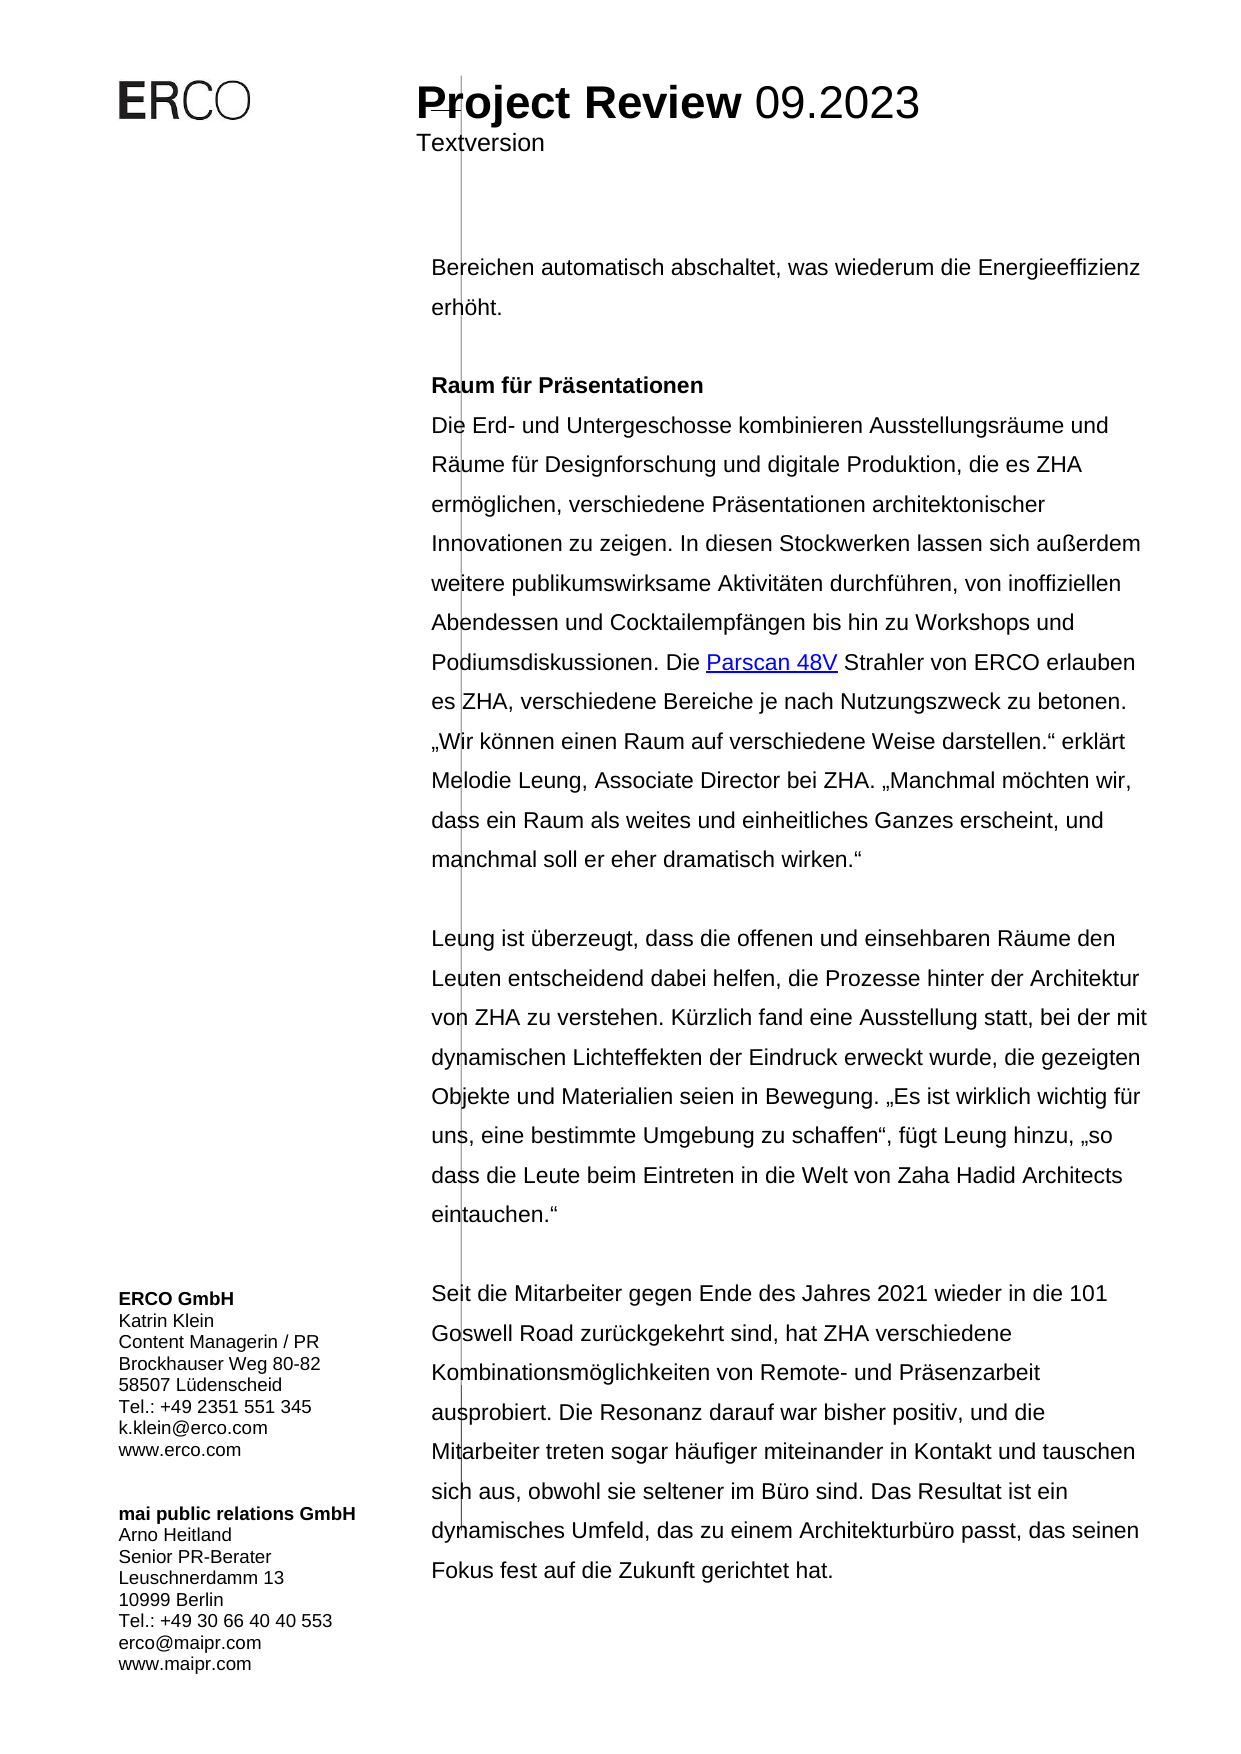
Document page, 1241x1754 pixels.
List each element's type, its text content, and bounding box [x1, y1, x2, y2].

picture [118, 79, 251, 121]
text Leung ist überzeugt, dass die offenen und einsehbaren Räume den Leuten entscheidend dabei helfen, die Prozesse hinter der Architektur von ZHA zu verstehen. Kürzlich fand eine Ausstellung statt, bei der mit dynamischen Lichteffekten der Eindruck erweckt wurde, die gezeigten Objekte und Materialien seien in Bewegung. „Es ist wirklich wichtig für uns, eine bestimmte Umgebung zu schaffen“, fügt Leung hinzu, „so dass die Leute beim Eintreten in die Welt von Zaha Hadid Architects eintauchen.“ [431, 925, 1152, 1228]
text Raum für Präsentationen [431, 372, 1152, 399]
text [431, 254, 1152, 320]
text Die Erd- und Untergeschosse kombinieren Ausstellungsräume und Räume für Designforschung und digitale Produktion, die es ZHA ermöglichen, verschiedene Präsentationen architektonischer Innovationen zu zeigen. In diesen Stockwerken lassen sich außerdem weitere publikumswirksame Aktivitäten durchführen, von inoffiziellen Abendessen und Cocktailempfängen bis hin zu Workshops und Podiumsdiskussionen. Die Parscan 48V Strahler von ERCO erlauben es ZHA, verschiedene Bereiche je nach Nutzungszweck zu betonen. „Wir können einen Raum auf verschiedene Weise darstellen.“ erklärt Melodie Leung, Associate Director bei ZHA. „Manchmal möchten wir, dass ein Raum als weites und einheitliches Ganzes erscheint, und manchmal soll er eher dramatisch wirken.“ [431, 412, 1152, 872]
text Seit die Mitarbeiter gegen Ende des Jahres 2021 wieder in die 101 Goswell Road zurückgekehrt sind, hat ZHA verschiedene Kombinationsmöglichkeiten von Remote- und Präsenzarbeit ausprobiert. Die Resonanz darauf war bisher positiv, und die Mitarbeiter treten sogar häufiger miteinander in Kontakt und tauschen sich aus, obwohl sie seltener im Büro sind. Das Resultat ist ein dynamisches Umfeld, das zu einem Architekturbüro passt, das seinen Fokus fest auf die Zukunft gerichtet hat. [431, 1280, 1152, 1583]
